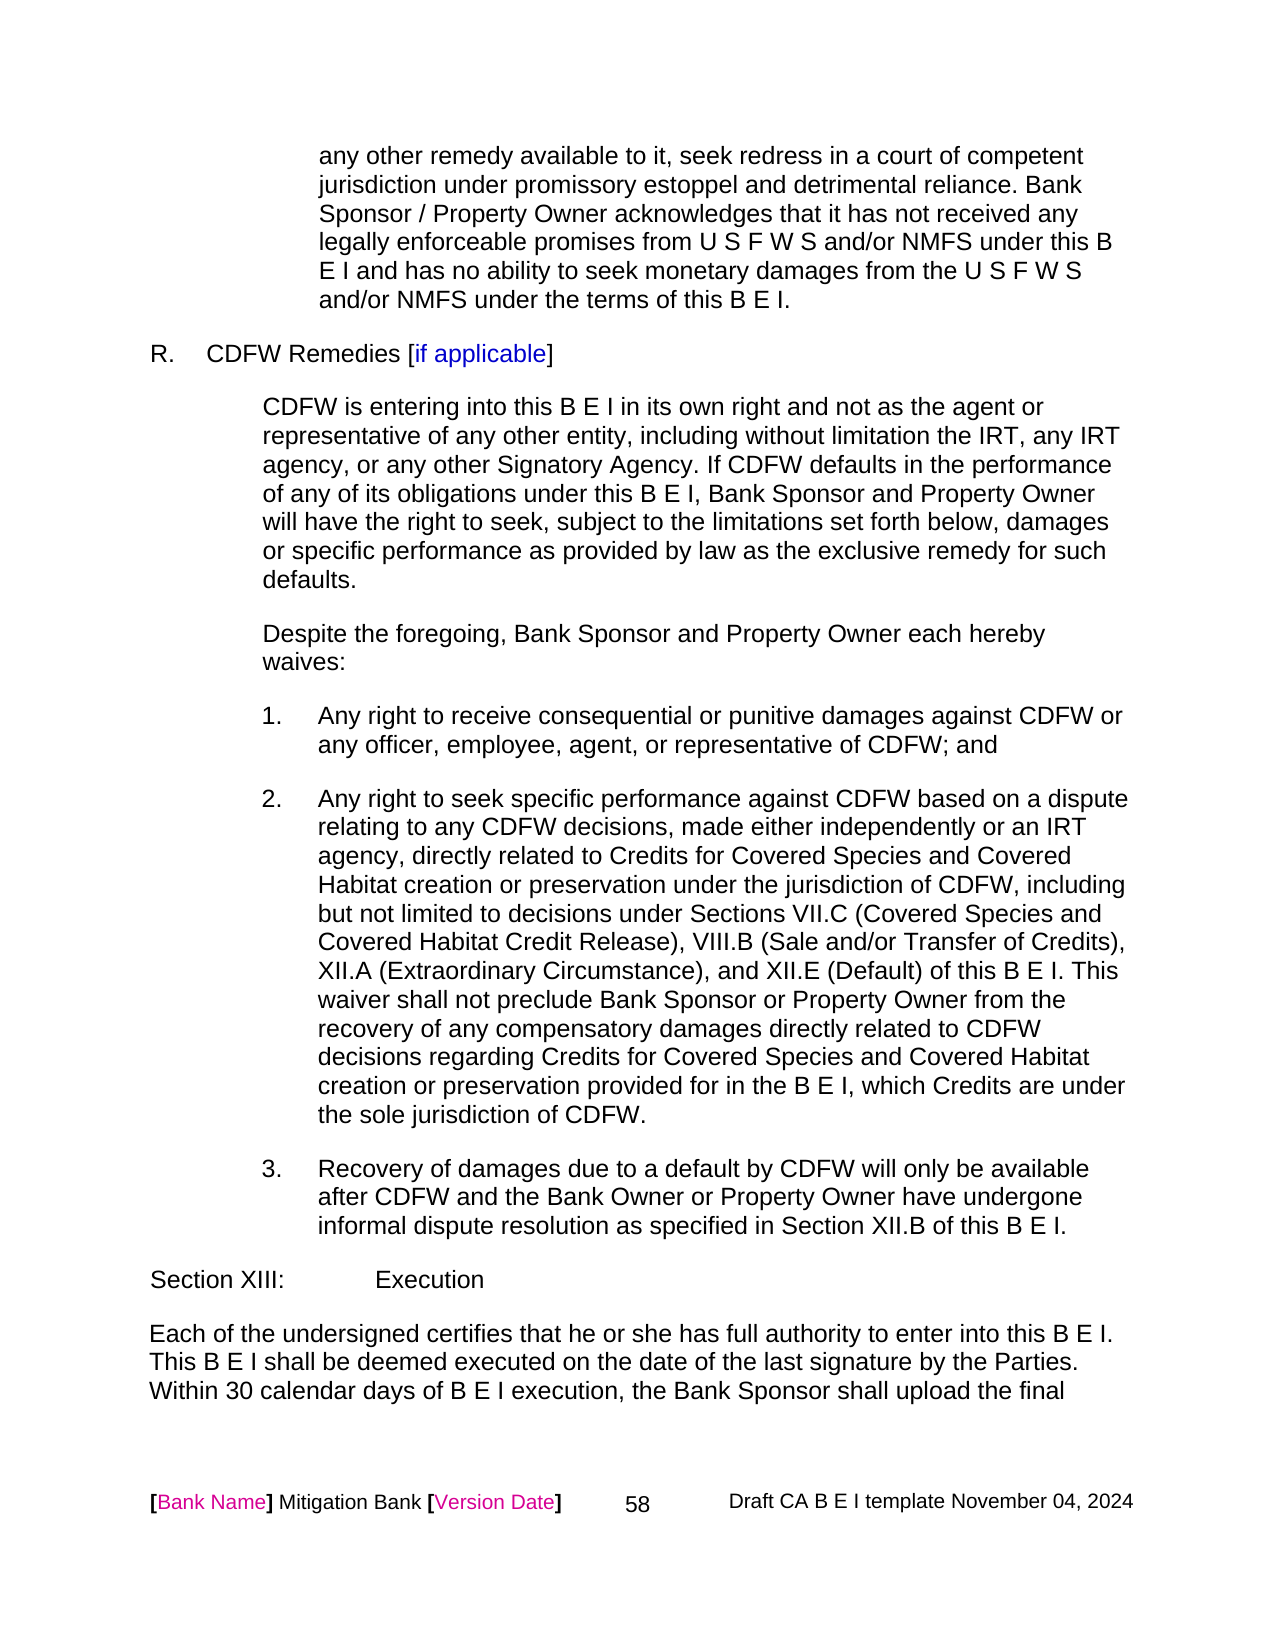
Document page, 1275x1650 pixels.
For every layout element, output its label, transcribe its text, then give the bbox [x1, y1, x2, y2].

text CDFW is entering into this B E I in its own right and not as the agent or representative of any other entity, including without limitation the IRT, any IRT agency, or any other Signatory Agency. If CDFW defaults in the performance of any of its obligations under this B E I, Bank Sponsor and Property Owner will have the right to seek, subject to the limitations set forth below, damages or specific performance as provided by law as the exclusive remedy for such defaults. [262, 392, 1124, 593]
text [149, 1318, 1137, 1405]
list Recovery of damages due to a default by CDFW will only be available after CDFW and the Bank Owner or Property Owner have undergone informal dispute resolution as specified in Section XII.B of this B E I. [261, 1153, 1137, 1240]
list Any right to receive consequential or punitive damages against CDFW or any officer, employee, agent, or representative of CDFW; and [261, 701, 1137, 758]
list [318, 141, 1137, 313]
list Any right to seek specific performance against CDFW based on a dispute relating to any CDFW decisions, made either independently or an IRT agency, directly related to Credits for Covered Species and Covered Habitat creation or preservation under the jurisdiction of CDFW, including but not limited to decisions under Sections VII.C (Covered Species and Covered Habitat Credit Release), VIII.B (Sale and/or Transfer of Credits), XII.A (Extraordinary Circumstance), and XII.E (Default) of this B E I. This waiver shall not preclude Bank Sponsor or Property Owner from the recovery of any compensatory damages directly related to CDFW decisions regarding Credits for Covered Species and Covered Habitat creation or preservation provided for in the B E I, which Credits are under the sole jurisdiction of CDFW. [261, 783, 1137, 1128]
subtitle Section XIII: Execution [150, 1265, 1114, 1293]
text Despite the foregoing, Bank Sponsor and Property Owner each hereby waives: [262, 618, 1048, 676]
subtitle R. CDFW Remedies [if applicable] [150, 338, 1114, 367]
